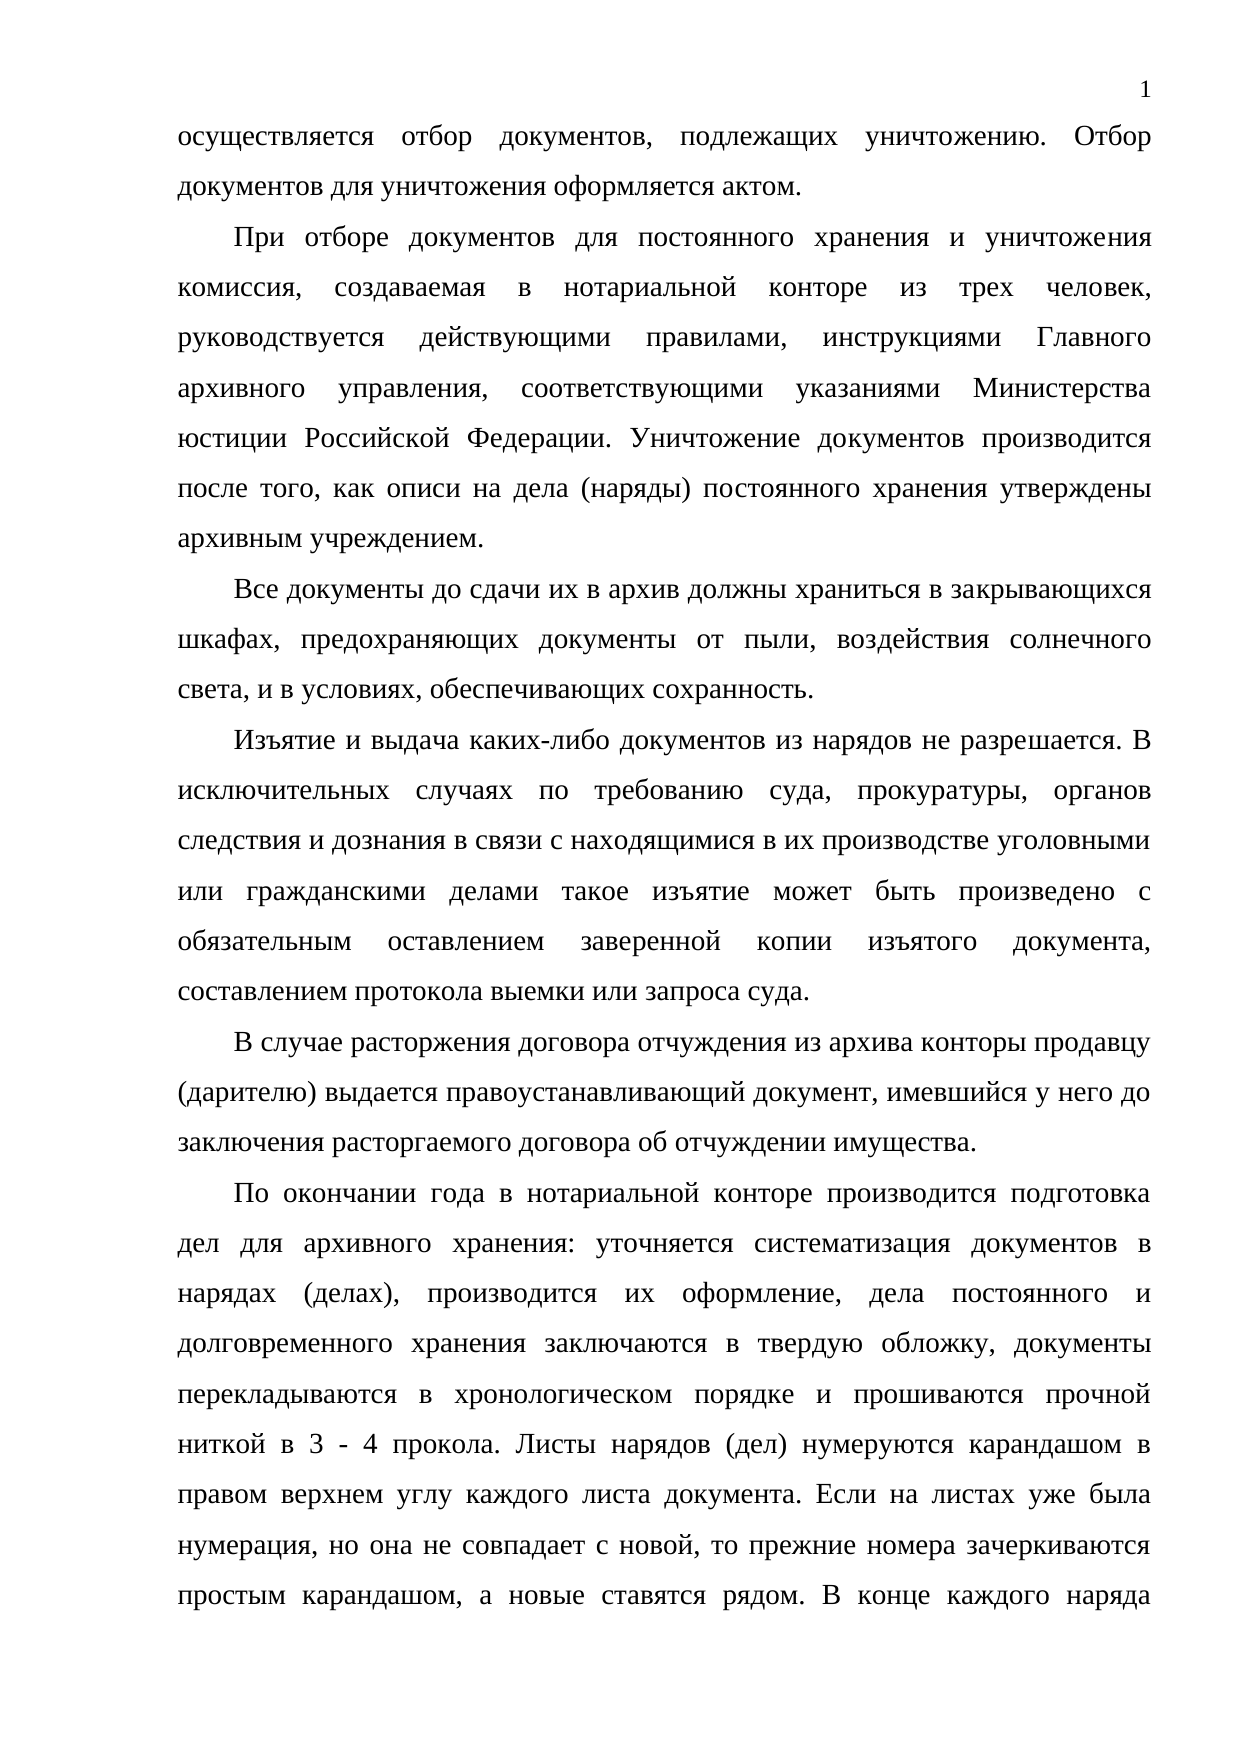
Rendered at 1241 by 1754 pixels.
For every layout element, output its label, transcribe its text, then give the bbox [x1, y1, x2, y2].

text В случае расторжения договора отчуждения из архива конторы продавцу (дарителю) выдается правоустанавливающий документ, имевшийся у него до заключения расторгаемого договора об отчуждении имущества. [177, 1024, 1152, 1158]
text Все документы до сдачи их в архив должны храниться в закрывающихся шкафах, предохраняющих документы от пыли, воздействия солнечного света, и в условиях, обеспечивающих сохранность. [177, 571, 1152, 705]
text При отборе документов для постоянного хранения и уничтожения комиссия, создаваемая в нотариальной конторе из трех человек, руководствуется действующими правилами, инструкциями Главного архивного управления, соответствующими указаниями Министерства юстиции Российской Федерации. Уничтожение документов производится после того, как описи на дела (наряды) постоянного хранения утверждены архивным учреждением. [177, 219, 1152, 554]
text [177, 1175, 1152, 1611]
text Изъятие и выдача каких-либо документов из нарядов не разрешается. В исключительных случаях по требованию суда, прокуратуры, органов следствия и дознания в связи с находящимися в их производстве уголовными или гражданскими делами такое изъятие может быть произведено с обязательным оставлением заверенной копии изъятого документа, составлением протокола выемки или запроса суда. [177, 722, 1152, 1007]
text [177, 118, 1152, 202]
